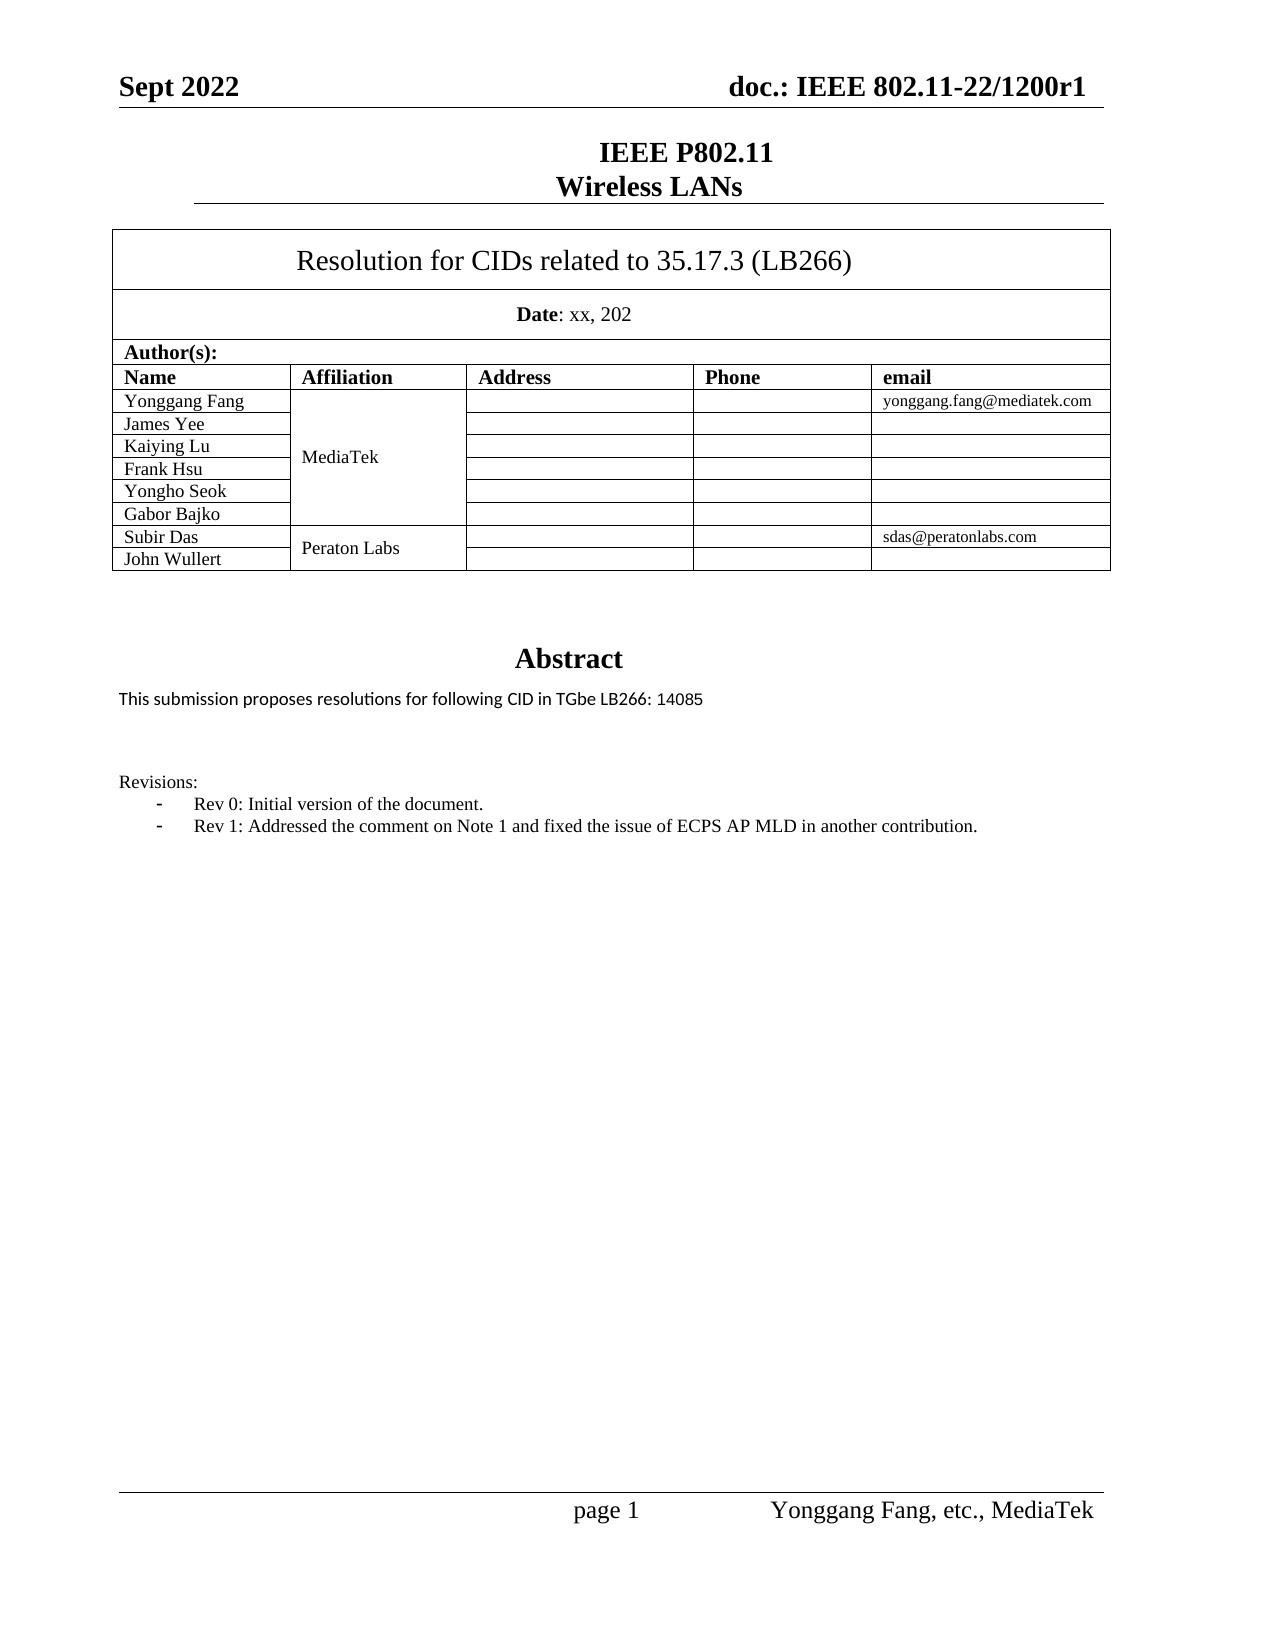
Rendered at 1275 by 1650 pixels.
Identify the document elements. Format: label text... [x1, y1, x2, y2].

table_cell Kaiying Lu [113, 435, 290, 457]
table_cell Peraton Labs [291, 526, 466, 570]
table_cell [694, 548, 871, 570]
table_cell [467, 548, 693, 570]
table_cell yonggang.fang@mediatek.com [872, 390, 1110, 412]
table_cell [467, 526, 693, 547]
table_cell [872, 435, 1110, 457]
table_cell Name [113, 365, 290, 389]
text Revisions: [119, 771, 1104, 793]
table_cell [872, 413, 1110, 434]
table_cell [467, 503, 693, 524]
table_cell Affiliation [291, 365, 466, 389]
table_cell [694, 480, 871, 502]
table_cell [872, 458, 1110, 479]
table_cell [694, 458, 871, 479]
table_cell Yonggang Fang [113, 390, 290, 412]
list Rev 1: Addressed the comment on Note 1 and fixed the issue of ECPS AP MLD in another contribution. [156, 814, 1104, 836]
table_cell John Wullert [113, 548, 290, 570]
table_cell Phone [694, 365, 871, 389]
table_cell [694, 503, 871, 524]
table_cell Yongho Seok [113, 480, 290, 502]
table_cell MediaTek [291, 390, 466, 524]
table_cell [694, 413, 871, 434]
table_header Resolution for CIDs related to 35.17.3 (LB266) [113, 230, 1110, 289]
table_cell Gabor Bajko [113, 503, 290, 524]
table_cell [872, 548, 1110, 570]
table_cell Date: xx, 202 [113, 290, 1110, 339]
text This submission proposes resolutions for following CID in TGbe LB266: 14085 [119, 687, 1104, 710]
text Abstract [119, 641, 1104, 674]
list Rev 0: Initial version of the document. [156, 793, 1104, 814]
table_cell [467, 480, 693, 502]
table_cell [694, 435, 871, 457]
table_cell email [872, 365, 1110, 389]
table_cell Subir Das [113, 526, 290, 547]
table_cell [694, 390, 871, 412]
table_cell Frank Hsu [113, 458, 290, 479]
table_cell [872, 503, 1110, 524]
table_cell [467, 435, 693, 457]
table_cell [467, 413, 693, 434]
table_cell sdas@peratonlabs.com [872, 526, 1110, 547]
text IEEE P802.11 Wireless LANs [194, 135, 1104, 203]
table_cell [872, 480, 1110, 502]
table_cell James Yee [113, 413, 290, 434]
table_cell [467, 458, 693, 479]
table_cell [694, 526, 871, 547]
table_cell Author(s): [113, 340, 1110, 364]
table_cell Address [467, 365, 693, 389]
table_cell [467, 390, 693, 412]
